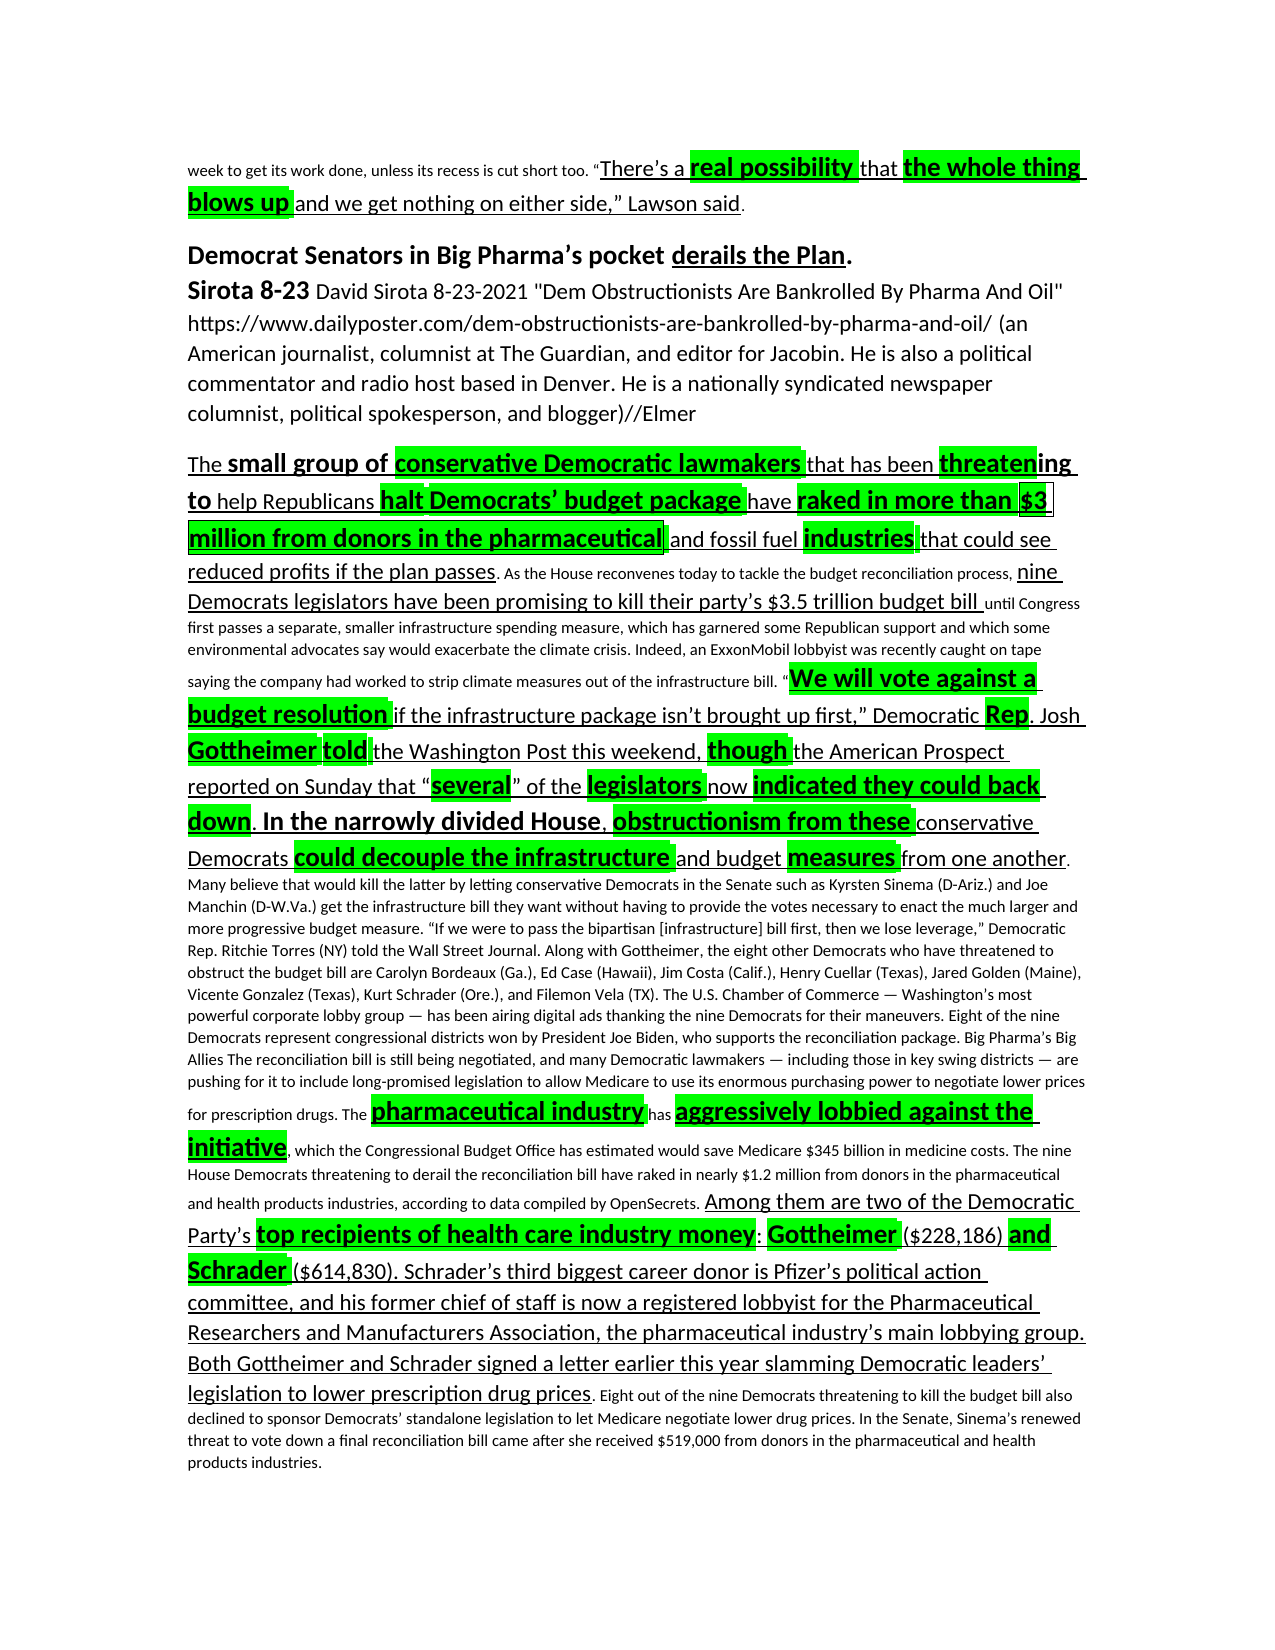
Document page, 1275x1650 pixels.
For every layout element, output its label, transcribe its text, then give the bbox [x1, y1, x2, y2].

text Sirota 8-23 David Sirota 8-23-2021 "Dem Obstructionists Are Bankrolled By Pharma And Oil" https://www.dailyposter.com/dem-obstructionists-are-bankrolled-by-pharma-and-oil/ (an American journalist, columnist at The Guardian, and editor for Jacobin. He is also a political commentator and radio host based in Denver. He is a nationally syndicated newspaper columnist, political spokesperson, and blogger)//Elmer [187, 273, 1087, 427]
subtitle Democrat Senators in Big Pharma’s pocket derails the Plan. [187, 238, 1087, 271]
text The small group of conservative Democratic lawmakers that has been threatening to help Republicans halt Democrats’ budget package have raked in more than $3 million from donors in the pharmaceutical and fossil fuel industries that could see reduced profits if the plan passes. As the House reconvenes today to tackle the budget reconciliation process, nine Democrats legislators have been promising to kill their party’s $3.5 trillion budget bill until Congress first passes a separate, smaller infrastructure spending measure, which has garnered some Republican support and which some environmental advocates say would exacerbate the climate crisis. Indeed, an ExxonMobil lobbyist was recently caught on tape saying the company had worked to strip climate measures out of the infrastructure bill. “We will vote against a budget resolution if the infrastructure package isn’t brought up first,” Democratic Rep. Josh Gottheimer told the Washington Post this weekend, though the American Prospect reported on Sunday that “several” of the legislators now indicated they could back down. In the narrowly divided House, obstructionism from these conservative Democrats could decouple the infrastructure and budget measures from one another. Many believe that would kill the latter by letting conservative Democrats in the Senate such as Kyrsten Sinema (D-Ariz.) and Joe Manchin (D-W.Va.) get the infrastructure bill they want without having to provide the votes necessary to enact the much larger and more progressive budget measure. “If we were to pass the bipartisan [infrastructure] bill first, then we lose leverage,” Democratic Rep. Ritchie Torres (NY) told the Wall Street Journal. Along with Gottheimer, the eight other Democrats who have threatened to obstruct the budget bill are Carolyn Bordeaux (Ga.), Ed Case (Hawaii), Jim Costa (Calif.), Henry Cuellar (Texas), Jared Golden (Maine), Vicente Gonzalez (Texas), Kurt Schrader (Ore.), and Filemon Vela (TX). The U.S. Chamber of Commerce — Washington’s most powerful corporate lobby group — has been airing digital ads thanking the nine Democrats for their maneuvers. Eight of the nine Democrats represent congressional districts won by President Joe Biden, who supports the reconciliation package. Big Pharma’s Big Allies The reconciliation bill is still being negotiated, and many Democratic lawmakers — including those in key swing districts — are pushing for it to include long-promised legislation to allow Medicare to use its enormous purchasing power to negotiate lower prices for prescription drugs. The pharmaceutical industry has aggressively lobbied against the initiative, which the Congressional Budget Office has estimated would save Medicare $345 billion in medicine costs. The nine House Democrats threatening to derail the reconciliation bill have raked in nearly $1.2 million from donors in the pharmaceutical and health products industries, according to data compiled by OpenSecrets. Among them are two of the Democratic Party’s top recipients of health care industry money: Gottheimer ($228,186) and Schrader ($614,830). Schrader’s third biggest career donor is Pfizer’s political action committee, and his former chief of staff is now a registered lobbyist for the Pharmaceutical Researchers and Manufacturers Association, the pharmaceutical industry’s main lobbying group. Both Gottheimer and Schrader signed a letter earlier this year slamming Democratic leaders’ legislation to lower prescription drug prices. Eight out of the nine Democrats threatening to kill the budget bill also declined to sponsor Democrats’ standalone legislation to let Medicare negotiate lower drug prices. In the Senate, Sinema’s renewed threat to vote down a final reconciliation bill came after she received $519,000 from donors in the pharmaceutical and health products industries. [187, 446, 1087, 1473]
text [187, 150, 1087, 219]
